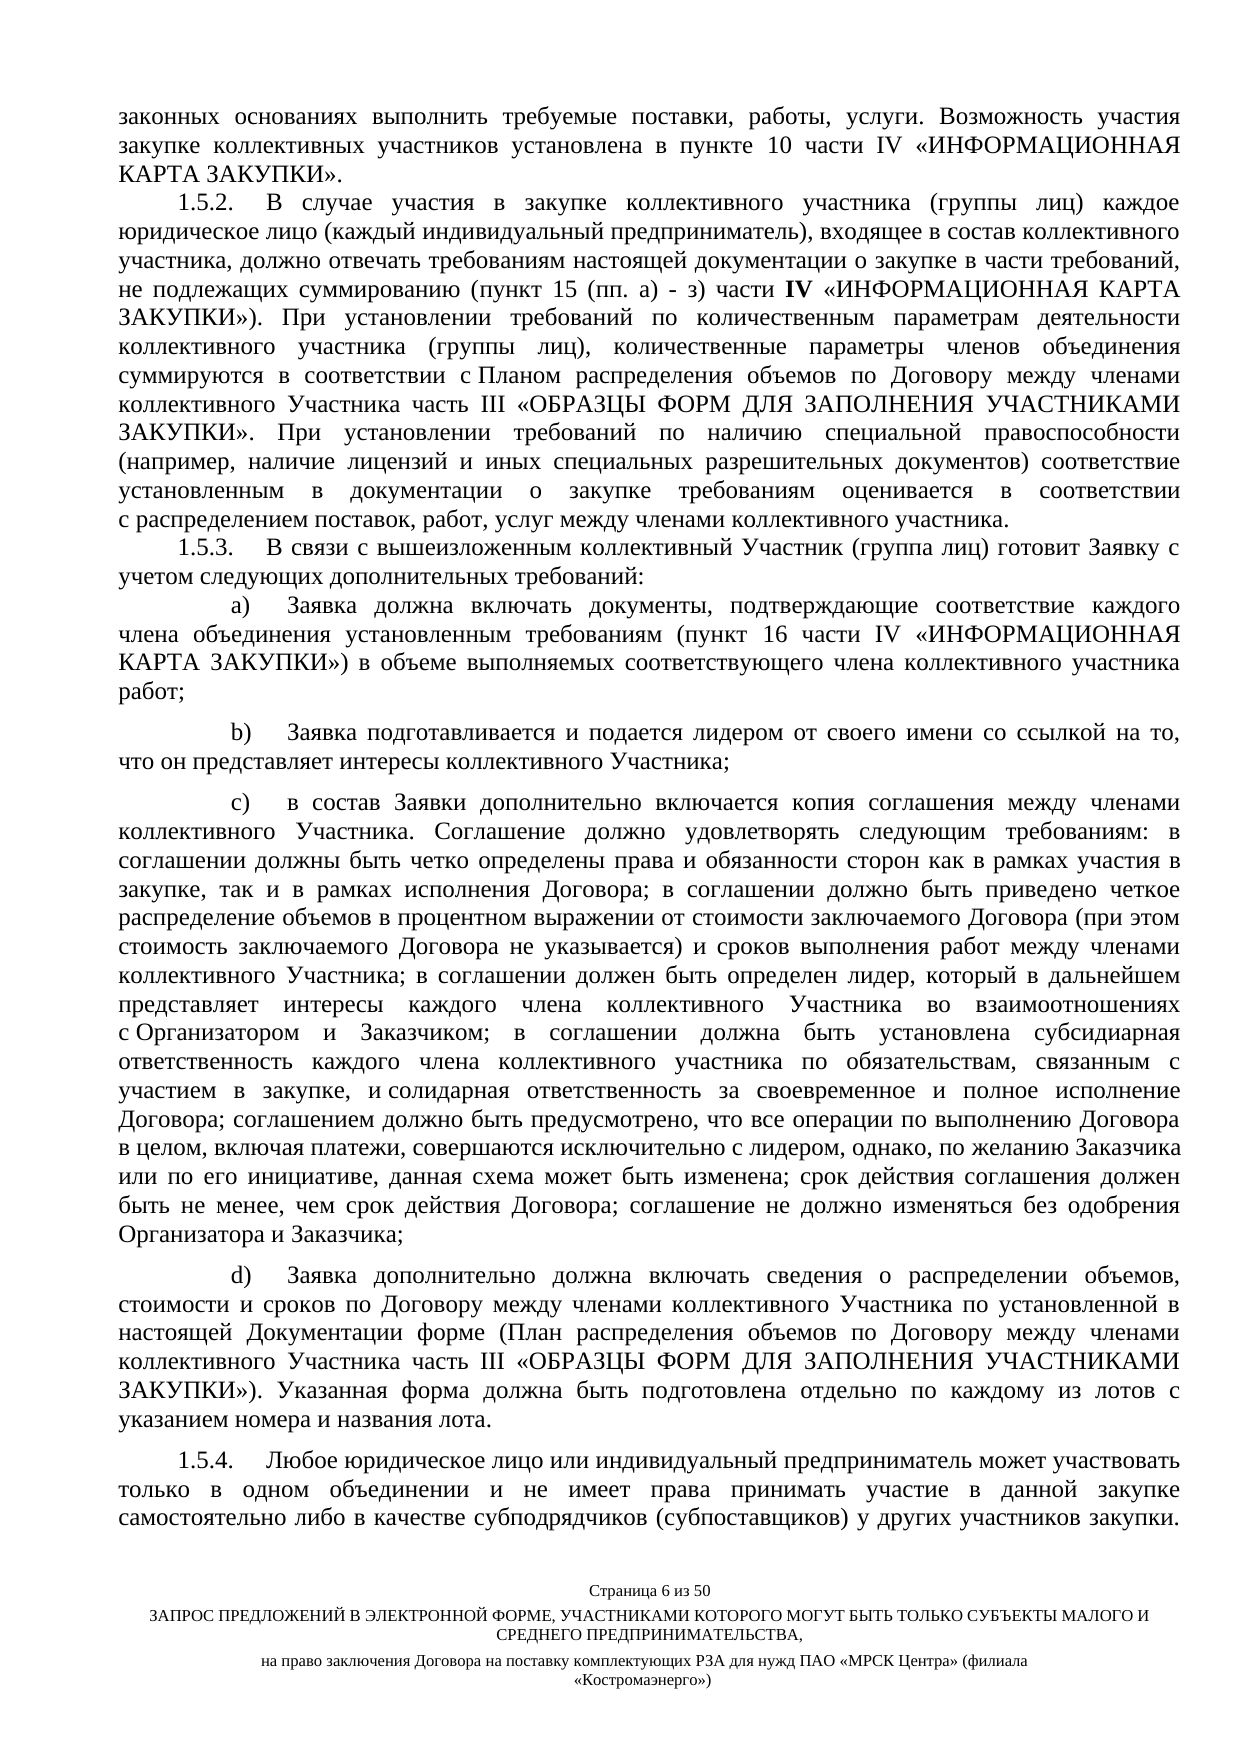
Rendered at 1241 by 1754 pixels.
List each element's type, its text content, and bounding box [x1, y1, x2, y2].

subtitle В случае участия в закупке коллективного участника (группы лиц) каждое юридическое лицо (каждый индивидуальный предприниматель), входящее в состав коллективного участника, должно отвечать требованиям настоящей документации о закупке в части требований, не подлежащих суммированию (пункт 15 (пп. а) - з) части IV «ИНФОРМАЦИОННАЯ КАРТА ЗАКУПКИ»). При установлении требований по количественным параметрам деятельности коллективного участника (группы лиц), количественные параметры членов объединения суммируются в соответствии с Планом распределения объемов по Договору между членами коллективного Участника часть III «ОБРАЗЦЫ ФОРМ ДЛЯ ЗАПОЛНЕНИЯ УЧАСТНИКАМИ ЗАКУПКИ». При установлении требований по наличию специальной правоспособности (например, наличие лицензий и иных специальных разрешительных документов) соответствие установленным в документации о закупке требованиям оценивается в соответствии с распределением поставок, работ, услуг между членами коллективного участника. [118, 187, 1181, 532]
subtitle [118, 101, 1181, 187]
list Заявка дополнительно должна включать сведения о распределении объемов, стоимости и сроков по Договору между членами коллективного Участника по установленной в настоящей Документации форме (План распределения объемов по Договору между членами коллективного Участника часть III «ОБРАЗЦЫ ФОРМ ДЛЯ ЗАПОЛНЕНИЯ УЧАСТНИКАМИ ЗАКУПКИ»). Указанная форма должна быть подготовлена отдельно по каждому из лотов с указанием номера и названия лота. [118, 1260, 1181, 1432]
list в состав Заявки дополнительно включается копия соглашения между членами коллективного Участника. Соглашение должно удовлетворять следующим требованиям: в соглашении должны быть четко определены права и обязанности сторон как в рамках участия в закупке, так и в рамках исполнения Договора; в соглашении должно быть приведено четкое распределение объемов в процентном выражении от стоимости заключаемого Договора (при этом стоимость заключаемого Договора не указывается) и сроков выполнения работ между членами коллективного Участника; в соглашении должен быть определен лидер, который в дальнейшем представляет интересы каждого члена коллективного Участника во взаимоотношениях с Организатором и Заказчиком; в соглашении должна быть установлена субсидиарная ответственность каждого члена коллективного участника по обязательствам, связанным с участием в закупке, и солидарная ответственность за своевременное и полное исполнение Договора; соглашением должно быть предусмотрено, что все операции по выполнению Договора в целом, включая платежи, совершаются исключительно с лидером, однако, по желанию Заказчика или по его инициативе, данная схема может быть изменена; срок действия соглашения должен быть не менее, чем срок действия Договора; соглашение не должно изменяться без одобрения Организатора и Заказчика; [118, 787, 1181, 1247]
subtitle В связи с вышеизложенным коллективный Участник (группа лиц) готовит Заявку с учетом следующих дополнительных требований: [118, 532, 1181, 590]
list Заявка должна включать документы, подтверждающие соответствие каждого члена объединения установленным требованиям (пункт 16 части IV «ИНФОРМАЦИОННАЯ КАРТА ЗАКУПКИ») в объеме выполняемых соответствующего члена коллективного участника работ; [118, 590, 1181, 705]
list Заявка подготавливается и подается лидером от своего имени со ссылкой на то, что он представляет интересы коллективного Участника; [118, 717, 1181, 775]
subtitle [118, 1445, 1181, 1531]
